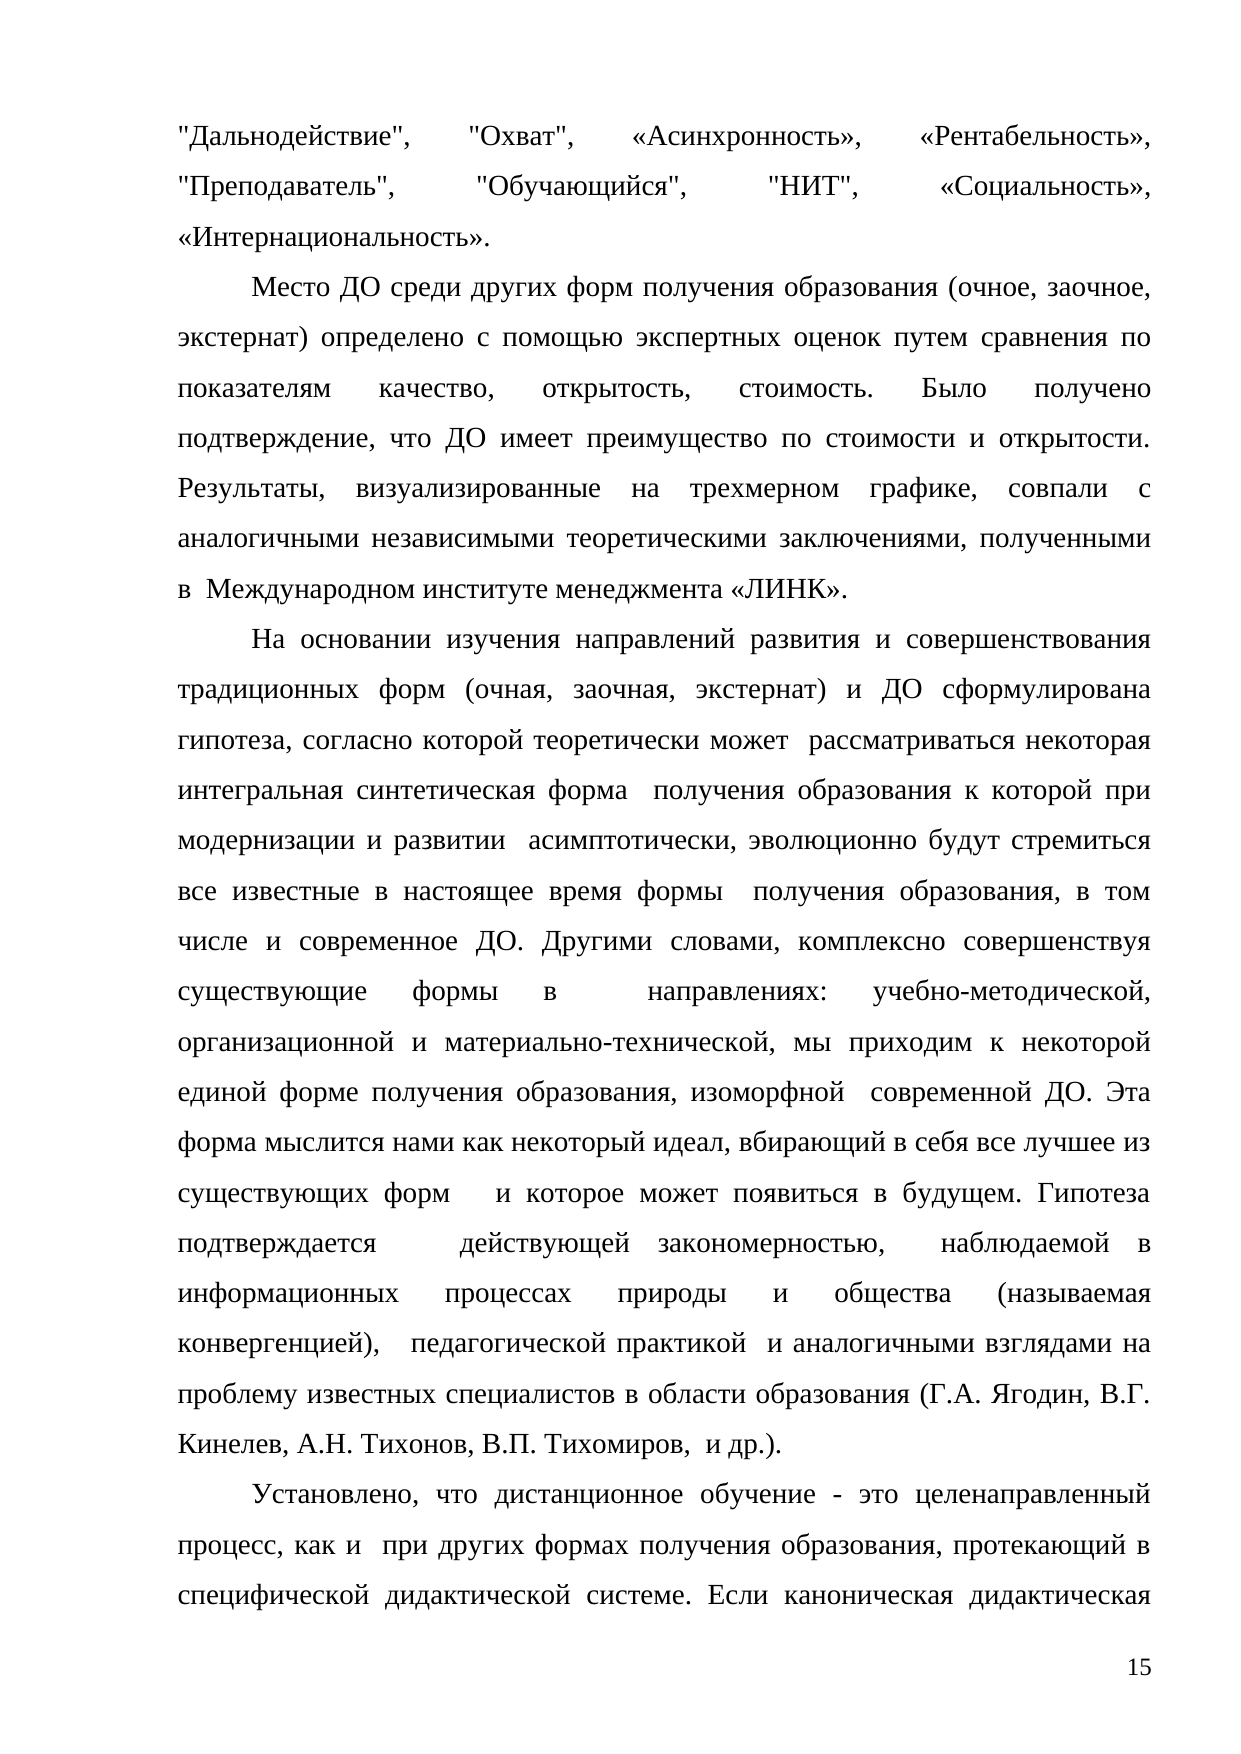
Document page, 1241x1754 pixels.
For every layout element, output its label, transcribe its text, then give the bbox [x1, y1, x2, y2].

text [177, 1477, 1152, 1611]
text На основании изучения направлений развития и совершенствования традиционных форм (очная, заочная, экстернат) и ДО сформулирована гипотеза, согласно которой теоретически может рассматриваться некоторая интегральная синтетическая форма получения образования к которой при модернизации и развитии асимптотически, эволюционно будут стремиться все известные в настоящее время формы получения образования, в том числе и современное ДО. Другими словами, комплексно совершенствуя существующие формы в направлениях: учебно-методической, организационной и материально-технической, мы приходим к некоторой единой форме получения образования, изоморфной современной ДО. Эта форма мыслится нами как некоторый идеал, вбирающий в себя все лучшее из существующих форм и которое может появиться в будущем. Гипотеза подтверждается действующей закономерностью, наблюдаемой в информационных процессах природы и общества (называемая конвергенцией), педагогической практикой и аналогичными взглядами на проблему известных специалистов в области образования (Г.А. Ягодин, В.Г. Кинелев, А.Н. Тихонов, В.П. Тихомиров, и др.). [177, 621, 1152, 1460]
text Место ДО среди других форм получения образования (очное, заочное, экстернат) определено с помощью экспертных оценок путем сравнения по показателям качество, открытость, стоимость. Было получено подтверждение, что ДО имеет преимущество по стоимости и открытости. Результаты, визуализированные на трехмерном графике, совпали с аналогичными независимыми теоретическими заключениями, полученными в Международном институте менеджмента «ЛИНК». [177, 269, 1152, 604]
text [177, 118, 1152, 252]
